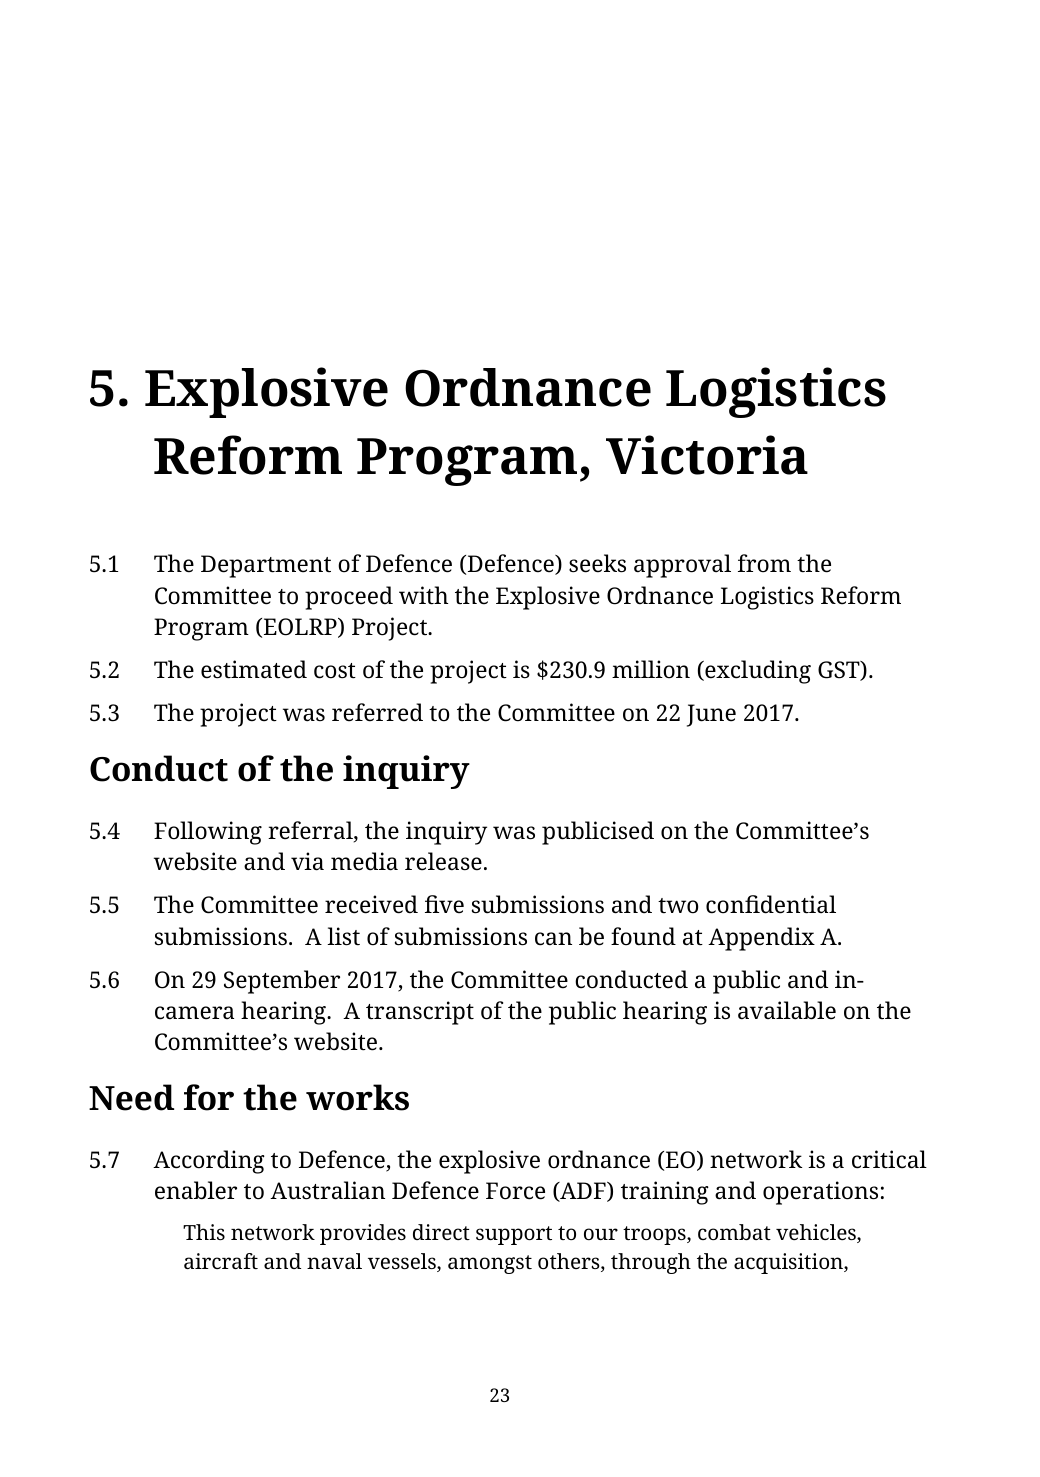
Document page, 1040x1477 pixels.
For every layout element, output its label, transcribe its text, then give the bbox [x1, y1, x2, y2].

text 5.5 The Committee received five submissions and two confidential submissions. A list of submissions can be found at Appendix A. [88, 889, 933, 952]
text 5.1 The Department of Defence (Defence) seeks approval from the Committee to proceed with the Explosive Ordnance Logistics Reform Program (EOLRP) Project. [88, 548, 933, 642]
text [183, 1218, 909, 1275]
text 5.7 According to Defence, the explosive ordnance (EO) network is a critical enabler to Australian Defence Force (ADF) training and operations: [88, 1144, 933, 1207]
text 5.3 The project was referred to the Committee on 22 June 2017. [88, 697, 933, 728]
subtitle Need for the works [88, 1075, 933, 1120]
subtitle Conduct of the inquiry [88, 746, 933, 791]
subtitle 5. Explosive Ordnance Logistics Reform Program, Victoria [88, 353, 933, 489]
text 5.2 The estimated cost of the project is $230.9 million (excluding GST). [88, 654, 933, 685]
text 5.4 Following referral, the inquiry was publicised on the Committee’s website and via media release. [88, 815, 933, 877]
text 5.6 On 29 September 2017, the Committee conducted a public and in-camera hearing. A transcript of the public hearing is available on the Committee’s website. [88, 963, 933, 1057]
